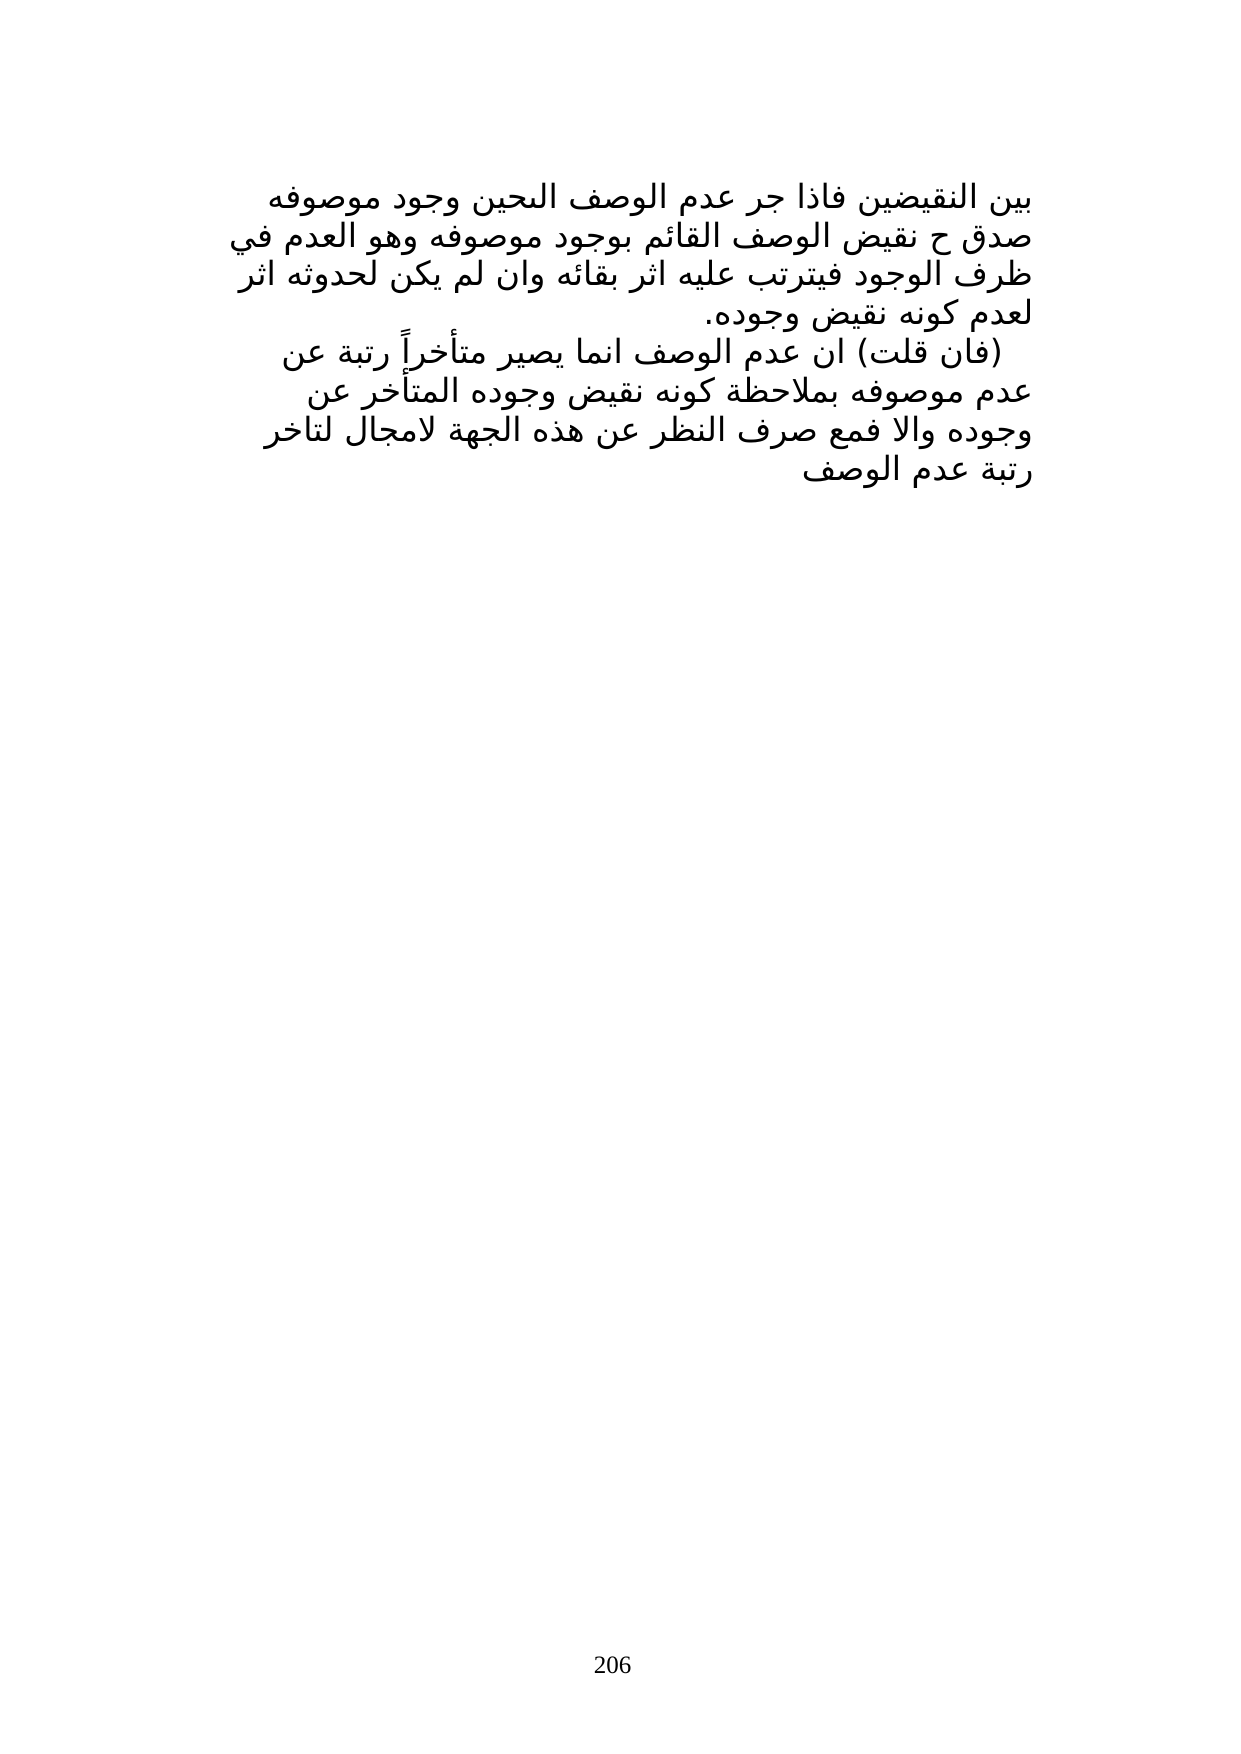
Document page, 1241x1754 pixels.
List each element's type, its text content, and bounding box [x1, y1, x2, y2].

text (فان قلت) ان عدم الوصف انما يصير متأخراً رتبة عن عدم موصوفه بملاحظة كونه نقيض وجوده المتأخر عن وجوده والا فمع صرف النظر عن هذه الجهة لامجال لتاخر رتبة عدم الوصف [222, 333, 1033, 488]
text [222, 177, 1033, 333]
